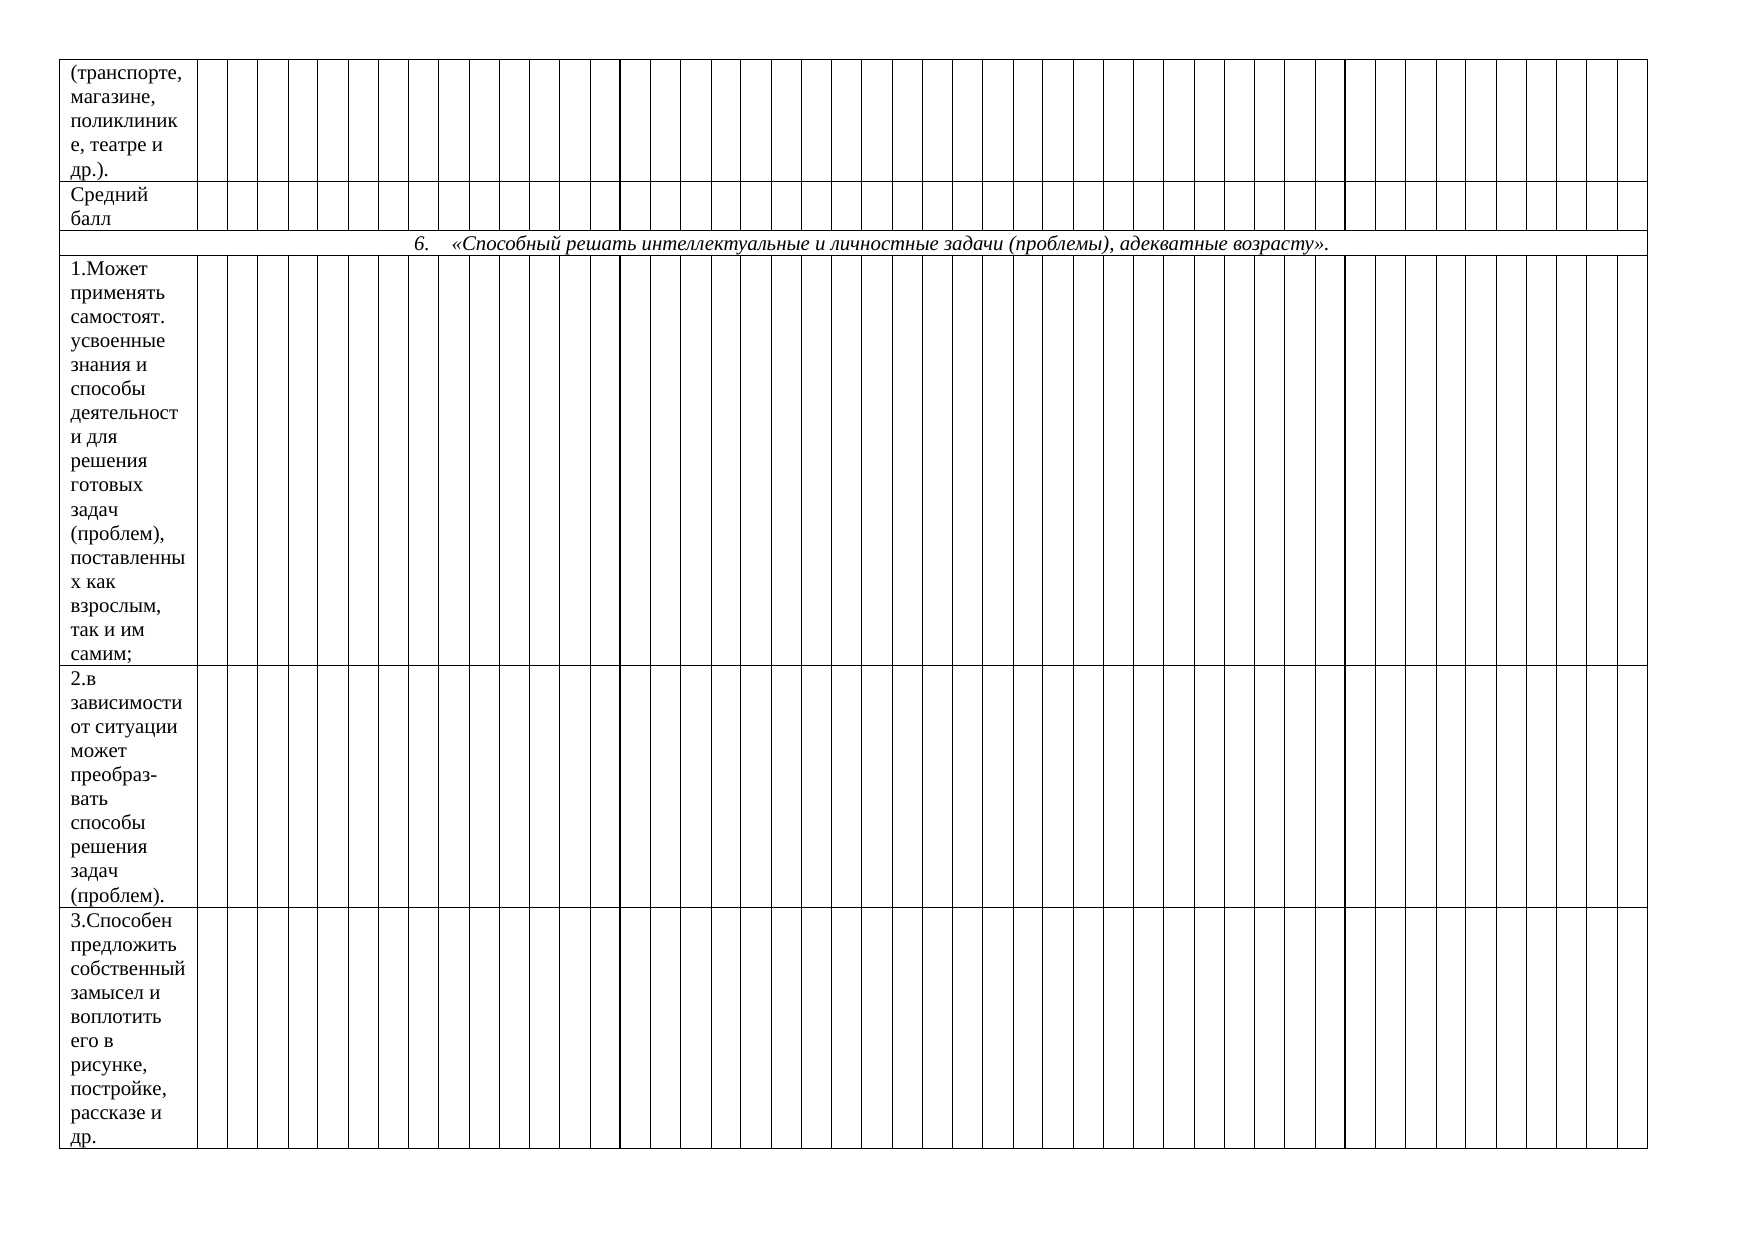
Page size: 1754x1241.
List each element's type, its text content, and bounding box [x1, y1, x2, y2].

table_cell [772, 60, 801, 181]
table_cell [621, 908, 650, 1148]
table_cell [923, 908, 952, 1148]
table_cell [1316, 256, 1344, 665]
table_cell [1376, 256, 1405, 665]
table_cell [198, 666, 227, 907]
table_cell [741, 60, 771, 181]
table_cell [681, 60, 711, 181]
table_cell [802, 182, 831, 230]
table_cell [1497, 666, 1526, 907]
table_cell [379, 666, 408, 907]
table_cell [1134, 666, 1163, 907]
table_cell [1104, 908, 1133, 1148]
table_cell [1437, 60, 1465, 181]
table_cell [500, 182, 529, 230]
table_cell [379, 908, 408, 1148]
table_cell [1406, 256, 1436, 665]
table_cell [741, 182, 771, 230]
table_cell [1195, 256, 1224, 665]
table_cell [1497, 256, 1526, 665]
table_cell [1376, 182, 1405, 230]
table_cell [1557, 908, 1586, 1148]
table_cell [1406, 908, 1436, 1148]
table_cell [862, 60, 892, 181]
table_cell [258, 908, 288, 1148]
table_cell [1074, 60, 1103, 181]
table_cell [1557, 182, 1586, 230]
table_cell [862, 666, 892, 907]
table_cell [1527, 908, 1556, 1148]
table_cell [681, 666, 711, 907]
table_cell [953, 908, 982, 1148]
table_cell [530, 60, 559, 181]
table_cell [1104, 256, 1133, 665]
table_cell [1074, 666, 1103, 907]
table_cell [289, 666, 317, 907]
table_cell [1346, 60, 1375, 181]
table_cell [802, 256, 831, 665]
table_cell [983, 60, 1013, 181]
table_cell [953, 666, 982, 907]
table_cell [1376, 908, 1405, 1148]
table_cell [1225, 60, 1254, 181]
table_cell [1316, 908, 1344, 1148]
table_cell [1527, 256, 1556, 665]
table_cell [470, 182, 499, 230]
table_cell [1466, 60, 1496, 181]
table_cell [470, 60, 499, 181]
table_cell [560, 182, 590, 230]
table_cell [953, 60, 982, 181]
table_cell [832, 182, 861, 230]
table_cell [289, 60, 317, 181]
table_cell [1466, 182, 1496, 230]
table_cell [1255, 182, 1284, 230]
table_cell [923, 182, 952, 230]
table_cell [1104, 666, 1133, 907]
table_cell [1437, 908, 1465, 1148]
table_cell [198, 908, 227, 1148]
table_cell [1043, 256, 1073, 665]
table_cell [681, 908, 711, 1148]
table_cell [560, 666, 590, 907]
table_cell [591, 666, 619, 907]
table_cell [1164, 256, 1194, 665]
table_cell [198, 182, 227, 230]
table_cell [1014, 182, 1042, 230]
table_cell [893, 666, 922, 907]
table_cell [591, 256, 619, 665]
table_cell [439, 908, 469, 1148]
table_cell [1466, 666, 1496, 907]
table_cell [1466, 908, 1496, 1148]
table_cell [741, 666, 771, 907]
table_cell [953, 256, 982, 665]
table_cell [500, 60, 529, 181]
table_cell [258, 256, 288, 665]
table_cell [1255, 256, 1284, 665]
table_cell [1618, 666, 1647, 907]
table_cell [1406, 60, 1436, 181]
table_cell [1074, 908, 1103, 1148]
table_cell [772, 908, 801, 1148]
table_cell [1587, 256, 1617, 665]
table_cell [1164, 60, 1194, 181]
table_cell [198, 256, 227, 665]
table_cell [500, 256, 529, 665]
table_cell [1285, 60, 1315, 181]
table_cell [1346, 182, 1375, 230]
table_cell [1074, 182, 1103, 230]
table_cell [409, 908, 438, 1148]
table_cell [409, 182, 438, 230]
table_cell [1104, 182, 1133, 230]
table_cell [228, 666, 257, 907]
table_cell [1618, 182, 1647, 230]
table_cell [1557, 666, 1586, 907]
table_cell [1195, 60, 1224, 181]
table_cell [530, 666, 559, 907]
table_cell [258, 60, 288, 181]
table_cell [802, 60, 831, 181]
table_cell [621, 60, 650, 181]
table_cell [681, 182, 711, 230]
table_cell [1285, 908, 1315, 1148]
table_cell [1497, 60, 1526, 181]
table_cell [1104, 60, 1133, 181]
table_cell [681, 256, 711, 665]
table_cell [470, 256, 499, 665]
table_cell 1.Может применять самостоят. усвоенные знания и способы деятельности для решения готовых задач (проблем), поставленных как взрослым, так и им самим; [60, 256, 197, 665]
table_cell [500, 908, 529, 1148]
table_cell [409, 60, 438, 181]
table_cell [1437, 182, 1465, 230]
table_cell [318, 182, 348, 230]
table_cell [923, 666, 952, 907]
table_cell [741, 256, 771, 665]
table_cell [1346, 908, 1375, 1148]
table_cell [198, 60, 227, 181]
table_cell [379, 60, 408, 181]
table_cell [349, 60, 378, 181]
table_cell [621, 666, 650, 907]
table_cell [1557, 60, 1586, 181]
table_cell [651, 182, 680, 230]
table_cell [923, 60, 952, 181]
table_cell [289, 908, 317, 1148]
table_cell [1255, 60, 1284, 181]
table_cell [560, 908, 590, 1148]
table_cell [591, 182, 619, 230]
table_cell [1074, 256, 1103, 665]
table_cell [1134, 256, 1163, 665]
table_cell [741, 908, 771, 1148]
table_cell [772, 182, 801, 230]
table_cell [1014, 666, 1042, 907]
table_cell [349, 256, 378, 665]
table_cell [712, 666, 740, 907]
table_cell [1406, 182, 1436, 230]
table_cell [1195, 182, 1224, 230]
table_cell [1587, 908, 1617, 1148]
table_cell [862, 908, 892, 1148]
table_cell [983, 256, 1013, 665]
table_cell [832, 908, 861, 1148]
table_cell [1466, 256, 1496, 665]
table_cell [1164, 666, 1194, 907]
table_cell [832, 60, 861, 181]
table_cell [228, 908, 257, 1148]
table_cell [983, 908, 1013, 1148]
table_cell [893, 908, 922, 1148]
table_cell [60, 60, 197, 181]
table_cell [318, 908, 348, 1148]
table_cell [530, 908, 559, 1148]
table_cell [862, 182, 892, 230]
table_cell [1195, 908, 1224, 1148]
table_cell [349, 908, 378, 1148]
table_cell [439, 182, 469, 230]
table_cell [802, 666, 831, 907]
table_cell [439, 60, 469, 181]
table_cell [651, 666, 680, 907]
table_cell [1437, 666, 1465, 907]
table_cell [1527, 60, 1556, 181]
table_cell [349, 666, 378, 907]
table_cell [621, 256, 650, 665]
table_cell [560, 256, 590, 665]
table_cell [470, 908, 499, 1148]
table_cell [1557, 256, 1586, 665]
table_cell [651, 908, 680, 1148]
table_cell [1225, 666, 1254, 907]
table_cell [712, 908, 740, 1148]
table_cell [1134, 182, 1163, 230]
table_cell [1043, 60, 1073, 181]
table_cell [1014, 908, 1042, 1148]
table_cell [379, 256, 408, 665]
table_cell [379, 182, 408, 230]
table_cell [1285, 256, 1315, 665]
table_cell [1255, 908, 1284, 1148]
table_cell [1346, 256, 1375, 665]
table_cell [1285, 182, 1315, 230]
table_cell [1014, 256, 1042, 665]
table_cell [832, 256, 861, 665]
table_cell [953, 182, 982, 230]
table_cell [228, 256, 257, 665]
table_cell [318, 666, 348, 907]
table_cell [1225, 182, 1254, 230]
table_cell [893, 60, 922, 181]
table_cell [1164, 182, 1194, 230]
table_cell [893, 256, 922, 665]
table_cell [591, 908, 619, 1148]
table_cell [1225, 908, 1254, 1148]
table_cell [1587, 60, 1617, 181]
table_cell [1014, 60, 1042, 181]
table_cell [983, 666, 1013, 907]
table_cell [349, 182, 378, 230]
table_cell [1587, 182, 1617, 230]
table_cell [1225, 256, 1254, 665]
table_cell [1346, 666, 1375, 907]
table_cell [1316, 666, 1344, 907]
table_cell [983, 182, 1013, 230]
table_cell [1285, 666, 1315, 907]
table_cell [1587, 666, 1617, 907]
table_cell [1164, 908, 1194, 1148]
table_cell [802, 908, 831, 1148]
table_cell [1497, 908, 1526, 1148]
table_cell [923, 256, 952, 665]
table_cell [228, 60, 257, 181]
table_cell [1043, 182, 1073, 230]
table_cell [530, 182, 559, 230]
table_cell [1618, 908, 1647, 1148]
table_cell [470, 666, 499, 907]
table_cell [318, 60, 348, 181]
table_cell [500, 666, 529, 907]
table_cell [862, 256, 892, 665]
table_cell [772, 666, 801, 907]
table_cell 2.в зависимости от ситуации может преобраз-вать способы решения задач (проблем). [60, 666, 197, 907]
table_cell [1527, 182, 1556, 230]
table_cell [409, 666, 438, 907]
table_cell [712, 60, 740, 181]
table_cell «Способный решать интеллектуальные и личностные задачи (проблемы), адекватные возрасту». [60, 231, 1647, 255]
table_cell [651, 60, 680, 181]
table_cell [651, 256, 680, 665]
table_cell [289, 182, 317, 230]
table_cell [1043, 666, 1073, 907]
table_cell [1134, 908, 1163, 1148]
table_cell [439, 256, 469, 665]
table_cell [530, 256, 559, 665]
table_cell Средний балл [60, 182, 197, 230]
table_cell [1316, 182, 1344, 230]
table_cell [1255, 666, 1284, 907]
table_cell [258, 666, 288, 907]
table_cell [712, 256, 740, 665]
table_cell [289, 256, 317, 665]
table_cell 3.Способен предложить собственный замысел и воплотить его в рисунке, постройке, рассказе и др. [60, 908, 197, 1148]
table_cell [1316, 60, 1344, 181]
table_cell [1618, 60, 1647, 181]
table_cell [1406, 666, 1436, 907]
table_cell [409, 256, 438, 665]
table_cell [228, 182, 257, 230]
table_cell [1043, 908, 1073, 1148]
table_cell [1376, 666, 1405, 907]
table_cell [318, 256, 348, 665]
table_cell [1437, 256, 1465, 665]
table_cell [1134, 60, 1163, 181]
table_cell [621, 182, 650, 230]
table_cell [1497, 182, 1526, 230]
table_cell [1527, 666, 1556, 907]
table_cell [832, 666, 861, 907]
table_cell [439, 666, 469, 907]
table_cell [1195, 666, 1224, 907]
table_cell [560, 60, 590, 181]
table_cell [712, 182, 740, 230]
table_cell [893, 182, 922, 230]
table_cell [258, 182, 288, 230]
table_cell [591, 60, 619, 181]
table_cell [772, 256, 801, 665]
table_cell [1376, 60, 1405, 181]
table_cell [1618, 256, 1647, 665]
